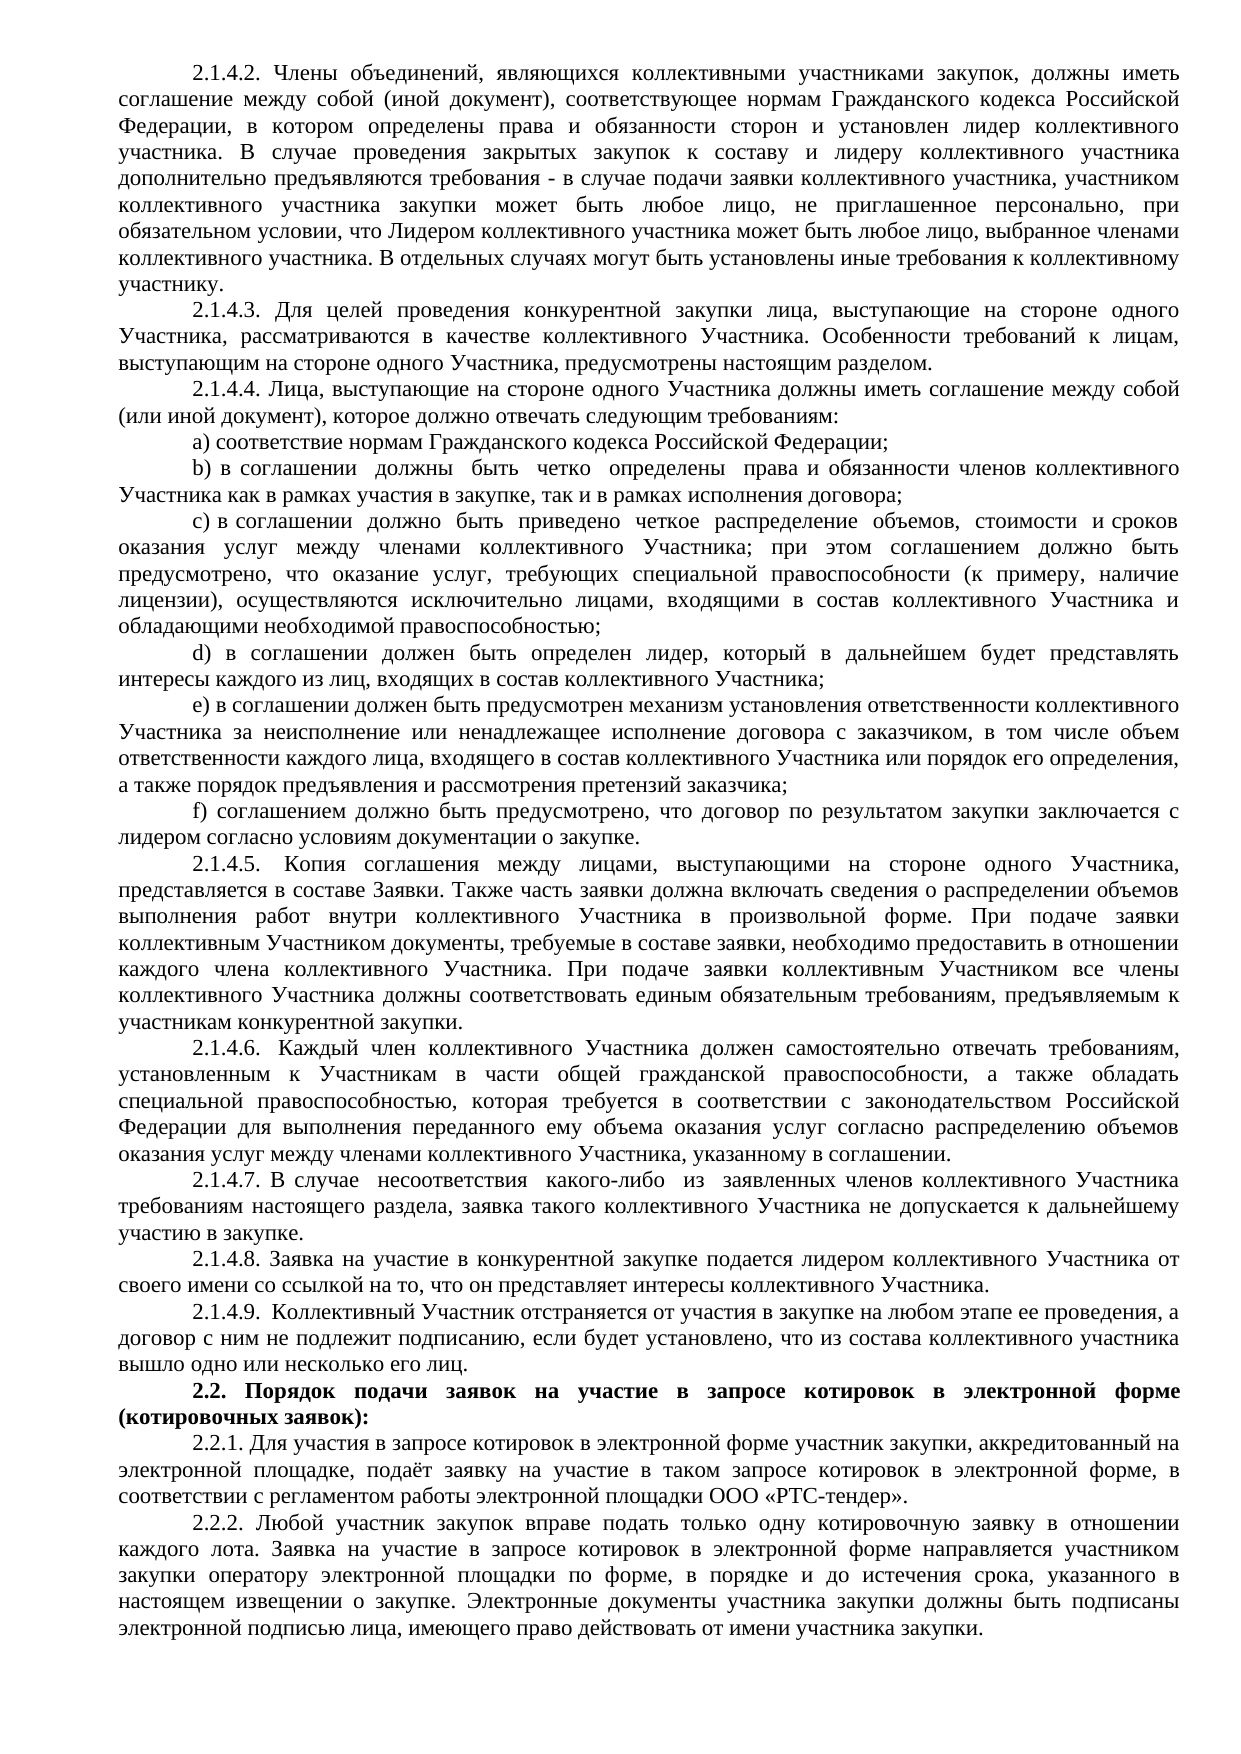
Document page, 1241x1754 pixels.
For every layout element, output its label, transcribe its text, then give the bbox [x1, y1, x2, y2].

text c) в соглашении должно быть приведено четкое распределение объемов, стоимости и сроков оказания услуг между членами коллективного Участника; при этом соглашением должно быть предусмотрено, что оказание услуг, требующих специальной правоспособности (к примеру, наличие лицензии), осуществляются исключительно лицами, входящими в состав коллективного Участника и обладающими необходимой правоспособностью; [118, 507, 1181, 639]
text 2.2.2. Любой участник закупок вправе подать только одну котировочную заявку в отношении каждого лота. Заявка на участие в запросе котировок в электронной форме направляется участником закупки оператору электронной площадки по форме, в порядке и до истечения срока, указанного в настоящем извещении о закупке. Электронные документы участника закупки должны быть подписаны электронной подписью лица, имеющего право действовать от имени участника закупки. [118, 1508, 1181, 1640]
text 2.1.4.2. Члены объединений, являющихся коллективными участниками закупок, должны иметь соглашение между собой (иной документ), соответствующее нормам Гражданского кодекса Российской Федерации, в котором определены права и обязанности сторон и установлен лидер коллективного участника. В случае проведения закрытых закупок к составу и лидеру коллективного участника дополнительно предъявляются требования - в случае подачи заявки коллективного участника, участником коллективного участника закупки может быть любое лицо, не приглашенное персонально, при обязательном условии, что Лидером коллективного участника может быть любое лицо, выбранное членами коллективного участника. В отдельных случаях могут быть установлены иные требования к коллективному участнику. [118, 59, 1181, 296]
text b) в соглашении должны быть четко определены права и обязанности членов коллективного Участника как в рамках участия в закупке, так и в рамках исполнения договора; [118, 454, 1181, 507]
text 2.1.4.4. Лица, выступающие на стороне одного Участника должны иметь соглашение между собой (или иной документ), которое должно отвечать следующим требованиям: [118, 375, 1181, 428]
subtitle 2.2. Порядок подачи заявок на участие в запросе котировок в электронной форме (котировочных заявок): [118, 1377, 1181, 1429]
text 2.1.4.9. Коллективный Участник отстраняется от участия в закупке на любом этапе ее проведения, а договор с ним не подлежит подписанию, если будет установлено, что из состава коллективного участника вышло одно или несколько его лиц. [118, 1298, 1181, 1377]
text е) в соглашении должен быть предусмотрен механизм установления ответственности коллективного Участника за неисполнение или ненадлежащее исполнение договора с заказчиком, в том числе объем ответственности каждого лица, входящего в состав коллективного Участника или порядок его определения, а также порядок предъявления и рассмотрения претензий заказчика; [118, 692, 1181, 797]
text 2.2.1. Для участия в запросе котировок в электронной форме участник закупки, аккредитованный на электронной площадке, подаёт заявку на участие в таком запросе котировок в электронной форме, в соответствии с регламентом работы электронной площадки ООО «РТС-тендер». [118, 1429, 1181, 1508]
text 2.1.4.3. Для целей проведения конкурентной закупки лица, выступающие на стороне одного Участника, рассматриваются в качестве коллективного Участника. Особенности требований к лицам, выступающим на стороне одного Участника, предусмотрены настоящим разделом. [118, 296, 1181, 375]
text 2.1.4.7. В случае несоответствия какого-либо из заявленных членов коллективного Участника требованиям настоящего раздела, заявка такого коллективного Участника не допускается к дальнейшему участию в закупке. [118, 1166, 1181, 1245]
text f) соглашением должно быть предусмотрено, что договор по результатом закупки заключается с лидером согласно условиям документации о закупке. [118, 797, 1181, 850]
text a) соответствие нормам Гражданского кодекса Российской Федерации; [118, 428, 1181, 454]
text 2.1.4.5. Копия соглашения между лицами, выступающими на стороне одного Участника, представляется в составе Заявки. Также часть заявки должна включать сведения о распределении объемов выполнения работ внутри коллективного Участника в произвольной форме. При подаче заявки коллективным Участником документы, требуемые в составе заявки, необходимо предоставить в отношении каждого члена коллективного Участника. При подаче заявки коллективным Участником все члены коллективного Участника должны соответствовать единым обязательным требованиям, предъявляемым к участникам конкурентной закупки. [118, 850, 1181, 1034]
text 2.1.4.8. Заявка на участие в конкурентной закупке подается лидером коллективного Участника от своего имени со ссылкой на то, что он представляет интересы коллективного Участника. [118, 1245, 1181, 1298]
text d) в соглашении должен быть определен лидер, который в дальнейшем будет представлять интересы каждого из лиц, входящих в состав коллективного Участника; [118, 639, 1181, 692]
text 2.1.4.6. Каждый член коллективного Участника должен самостоятельно отвечать требованиям, установленным к Участникам в части общей гражданской правоспособности, а также обладать специальной правоспособностью, которая требуется в соответствии с законодательством Российской Федерации для выполнения переданного ему объема оказания услуг согласно распределению объемов оказания услуг между членами коллективного Участника, указанному в соглашении. [118, 1034, 1181, 1166]
